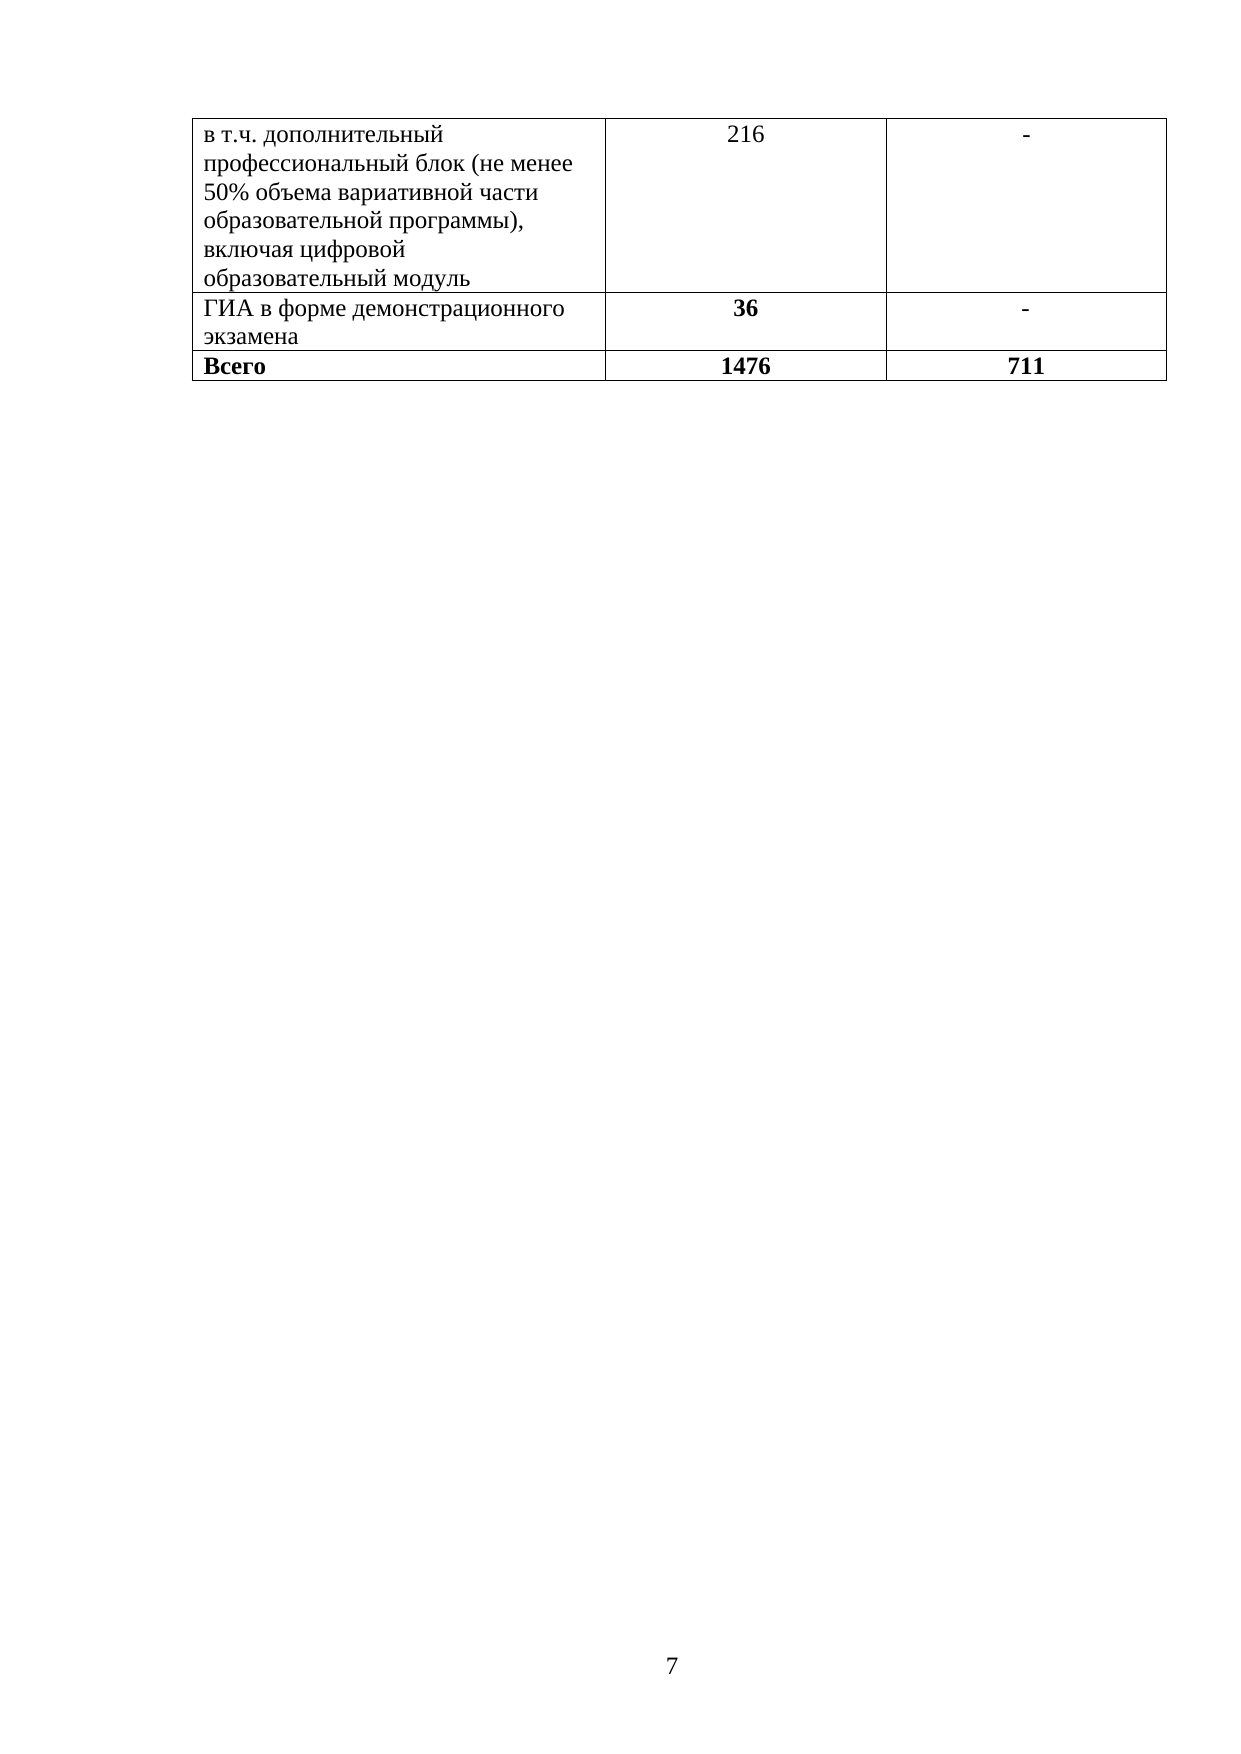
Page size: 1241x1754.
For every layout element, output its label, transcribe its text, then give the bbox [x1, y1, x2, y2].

table_cell - [887, 119, 1166, 292]
table_cell - [887, 293, 1166, 350]
table_cell 711 [887, 351, 1166, 380]
table_cell в т.ч. дополнительный профессиональный блок (не менее 50% объема вариативной части образовательной программы), включая цифровой образовательный модуль [193, 119, 605, 292]
table_cell 1476 [606, 351, 886, 380]
table_cell 216 [606, 119, 886, 292]
table_cell ГИА в форме демонстрационного экзамена [193, 293, 605, 350]
table_cell Всего [193, 351, 605, 380]
table_cell 36 [606, 293, 886, 350]
